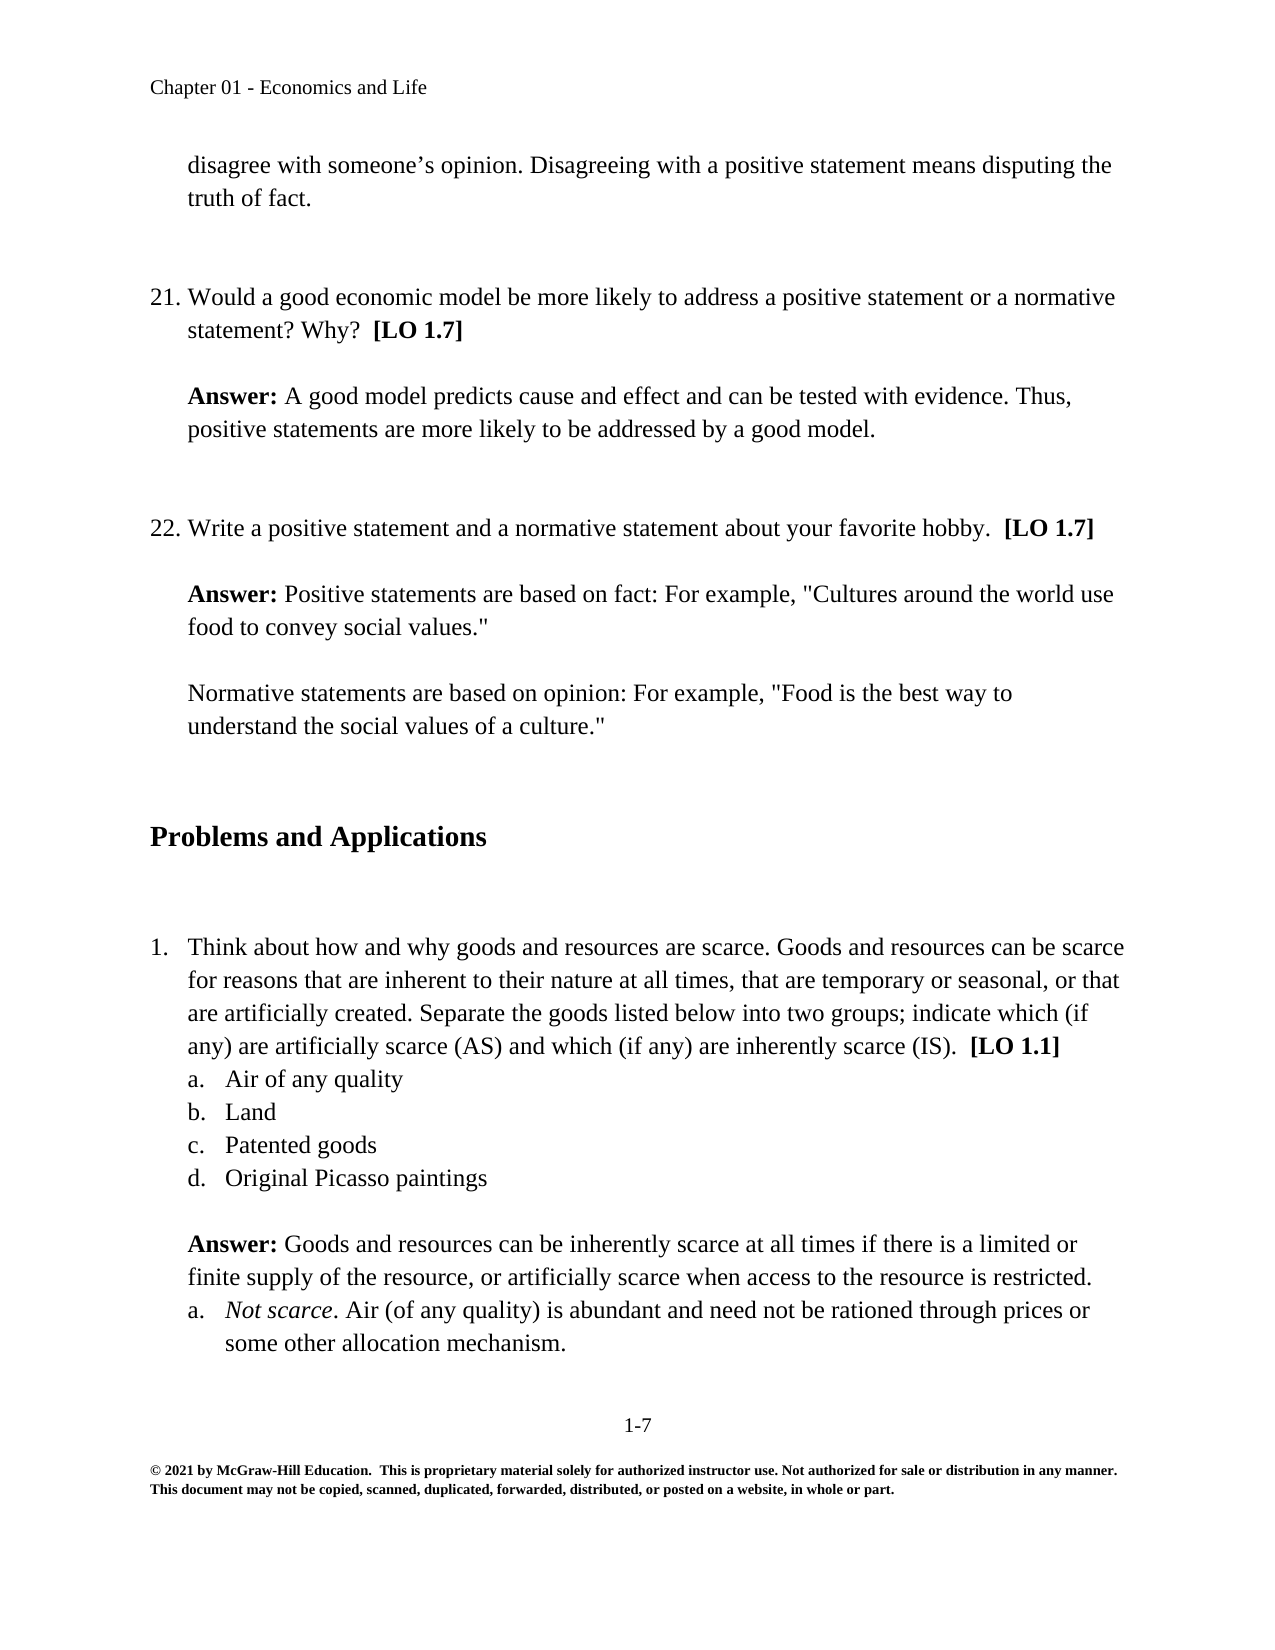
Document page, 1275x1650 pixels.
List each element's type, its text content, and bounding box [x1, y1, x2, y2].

list for reasons that are inherent to their nature at all times, that are temporary or seasonal, or that are artificially created. Separate the goods listed below into two groups; indicate which (if any) are artificially scarce (AS) and which (if any) are inherently scarce (IS). [LO 1.1] [187, 965, 1125, 1060]
list d. Original Picasso paintings [150, 1163, 1125, 1192]
list a. Air of any quality [150, 1064, 1125, 1093]
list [187, 150, 1125, 212]
list Answer: A good model predicts cause and effect and can be tested with evidence. Thus, positive statements are more likely to be addressed by a good model. [187, 381, 1125, 443]
list Write a positive statement and a normative statement about your favorite hobby. [LO 1.7] [150, 513, 1125, 542]
list Not scarce. Air (of any quality) is abundant and need not be rationed through prices or [187, 1296, 1125, 1324]
list Normative statements are based on opinion: For example, "Food is the best way to understand the social values of a culture." [187, 678, 1125, 740]
list Think about how and why goods and resources are scarce. Goods and resources can be scarce [150, 932, 1125, 961]
list Answer: Goods and resources can be inherently scarce at all times if there is a limited or finite supply of the resource, or artificially scarce when access to the resource is restricted. [187, 1229, 1125, 1291]
list b. Land [150, 1097, 1125, 1126]
list Answer: Positive statements are based on fact: For example, "Cultures around the world use food to convey social values." [187, 579, 1125, 641]
list Would a good economic model be more likely to address a positive statement or a normative statement? Why? [LO 1.7] [150, 282, 1125, 344]
text Problems and Applications [150, 819, 1125, 853]
list some other allocation mechanism. [187, 1328, 1125, 1357]
list c. Patented goods [150, 1130, 1125, 1159]
